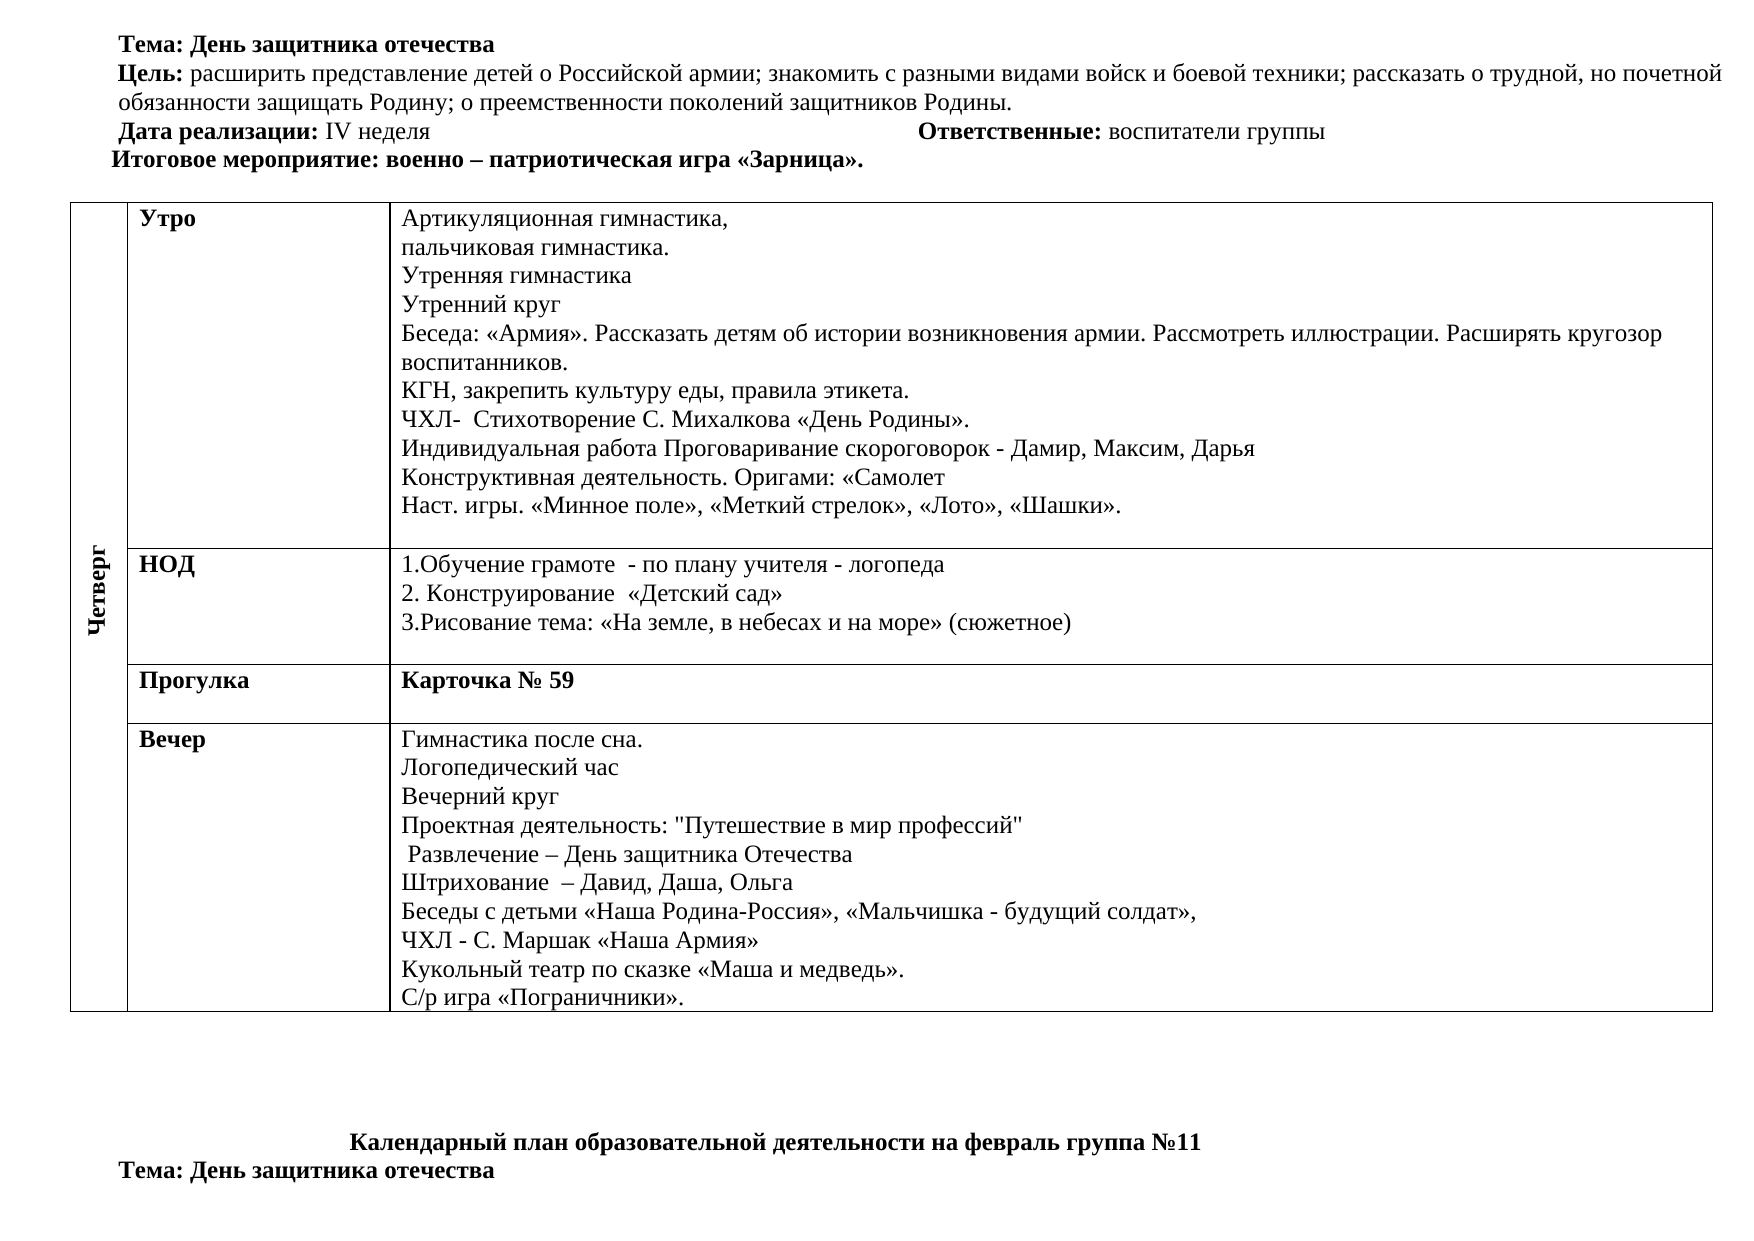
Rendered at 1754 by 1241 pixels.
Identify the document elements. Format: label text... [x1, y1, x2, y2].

text Итоговое мероприятие: военно – патриотическая игра «Зарница». [74, 144, 1724, 173]
table_cell 1.Обучение грамоте - по плану учителя - логопеда 2. Конструирование «Детский сад» 3.Рисование тема: «На земле, в небесах и на море» (сюжетное) [391, 549, 1712, 664]
table_cell Карточка № 59 [391, 665, 1712, 723]
text Дата реализации: IV неделя Ответственные: воспитатели группы [118, 116, 1724, 144]
table_header Артикуляционная гимнастика, пальчиковая гимнастика. Утренняя гимнастика Утренний круг Беседа: «Армия». Рассказать детям об истории возникновения армии. Рассмотреть иллюстрации. Расширять кругозор воспитанников. КГН, закрепить культуру еды, правила этикета. ЧХЛ- Стихотворение С. Михалкова «День Родины». Индивидуальная работа Проговаривание скороговорок - Дамир, Максим, Дарья Конструктивная деятельность. Оригами: «Самолет Наст. игры. «Минное поле», «Меткий стрелок», «Лото», «Шашки». [391, 203, 1712, 548]
table_cell Прогулка [128, 665, 389, 723]
table_cell НОД [128, 549, 389, 664]
table_header Четверг [71, 203, 127, 1011]
text Календарный план образовательной деятельности на февраль группа №11 [118, 1127, 1724, 1155]
table_header Утро [128, 203, 389, 548]
text Тема: День защитника отечества [118, 29, 1724, 58]
table_cell Гимнастика после сна. Логопедический час Вечерний круг Проектная деятельность: "Путешествие в мир профессий" Развлечение – День защитника Отечества Штрихование – Давид, Даша, Ольга Беседы с детьми «Наша Родина-Россия», «Мальчишка - будущий солдат», ЧХЛ - С. Маршак «Наша Армия» Кукольный театр по сказке «Маша и медведь». С/р игра «Пограничники». [391, 724, 1712, 1011]
table_cell Вечер [128, 724, 389, 1011]
text Цель: расширить представление детей о Российской армии; знакомить с разными видами войск и боевой техники; рассказать о трудной, но почетной обязанности защищать Родину; о преемственности поколений защитников Родины. [74, 58, 1724, 116]
text Тема: День защитника отечества [118, 1155, 1724, 1184]
